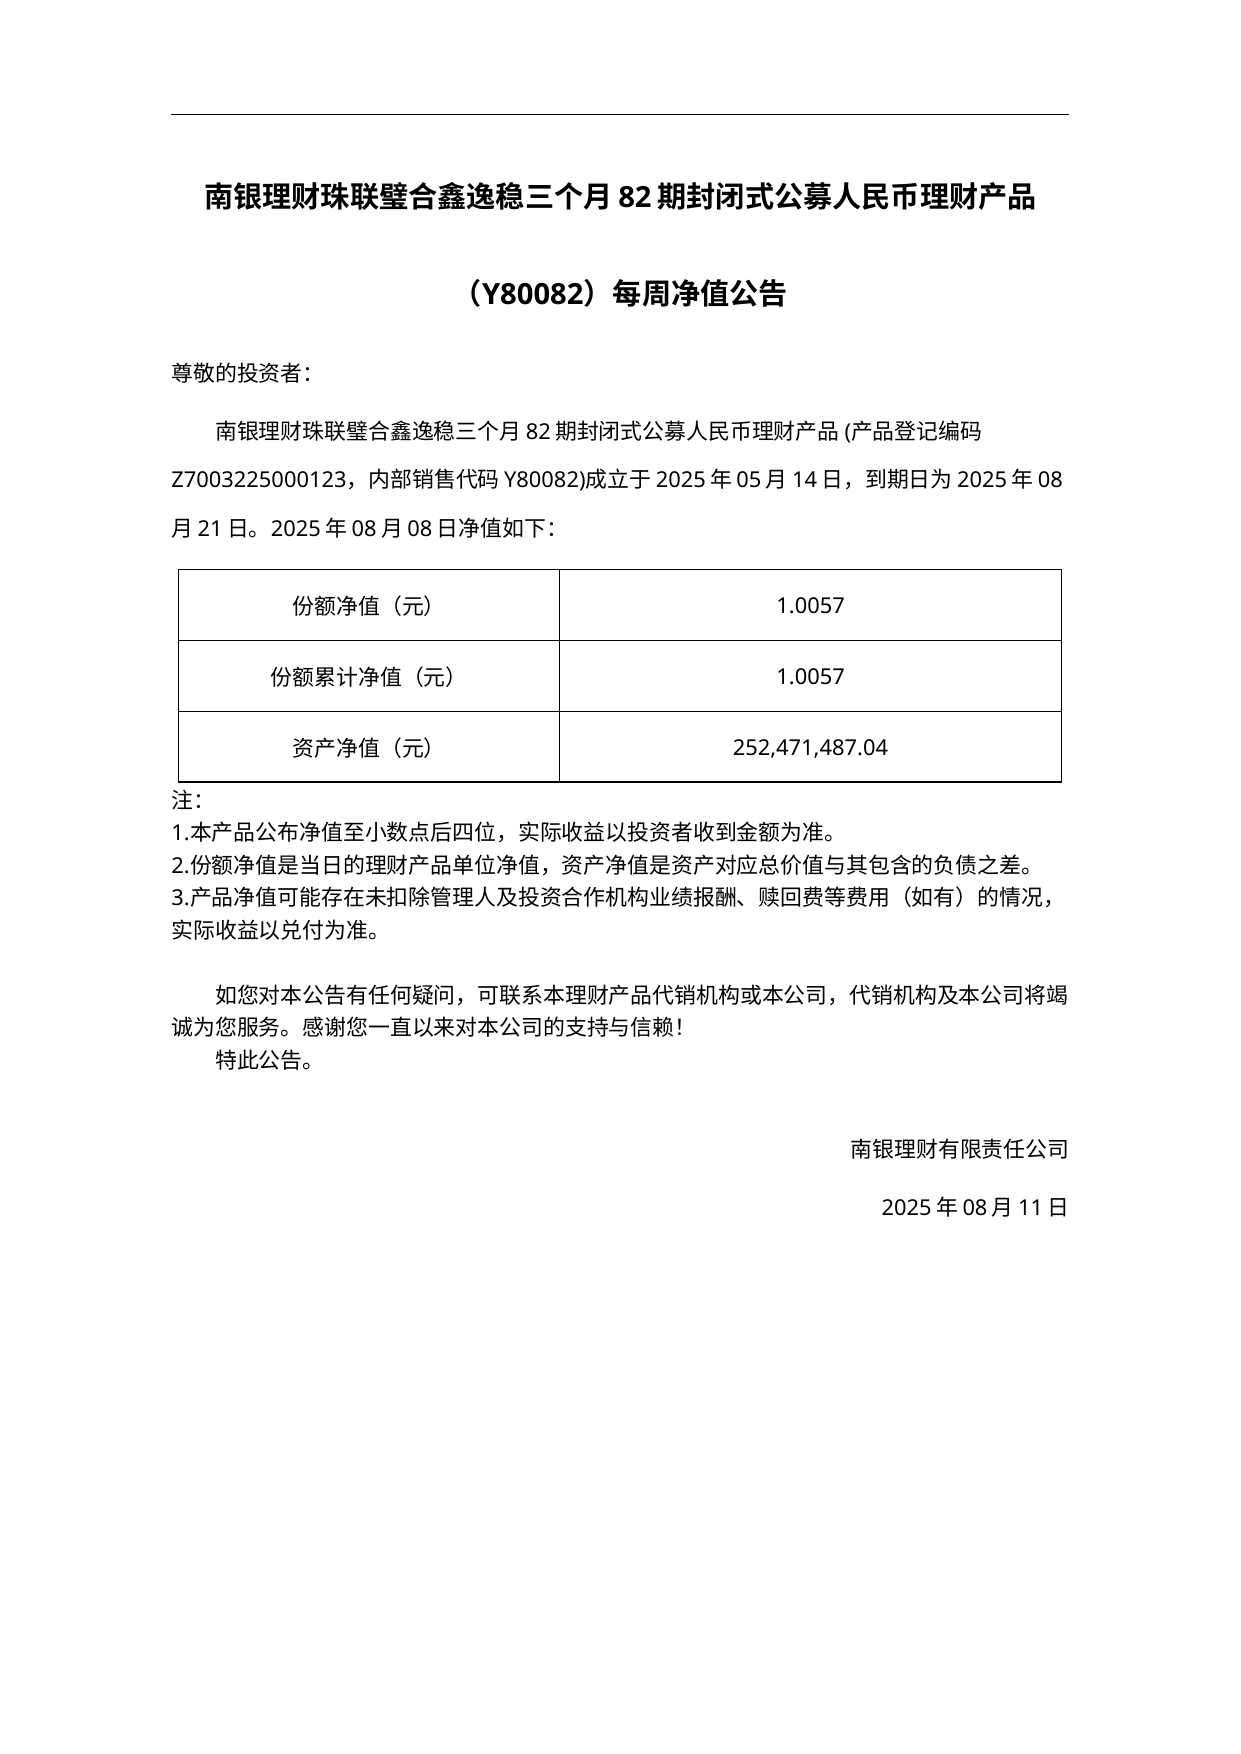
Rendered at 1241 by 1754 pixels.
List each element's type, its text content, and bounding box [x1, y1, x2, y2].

text 特此公告。 [171, 1042, 1069, 1075]
table_cell 252,471,487.04 [560, 712, 1061, 781]
text 2.份额净值是当日的理财产品单位净值，资产净值是资产对应总价值与其包含的负债之差。 [171, 847, 1069, 880]
table_cell 1.0057 [560, 641, 1061, 711]
text 南银理财珠联璧合鑫逸稳三个月82期封闭式公募人民币理财产品 (产品登记编码Z7003225000123，内部销售代码Y80082)成立于2025年05月14日，到期日为2025年08月21日。2025年08月08日净值如下： [171, 413, 1069, 543]
text 注： [171, 782, 1069, 815]
text 2025年08月11日 [171, 1190, 1069, 1222]
text 南银理财珠联璧合鑫逸稳三个月82期封闭式公募人民币理财产品（Y80082）每周净值公告 [171, 162, 1069, 324]
text 如您对本公告有任何疑问，可联系本理财产品代销机构或本公司，代销机构及本公司将竭诚为您服务。感谢您一直以来对本公司的支持与信赖！ [171, 977, 1069, 1042]
table_header 份额净值（元） [179, 570, 559, 640]
table_cell 资产净值（元） [179, 712, 559, 781]
table_header 1.0057 [560, 570, 1061, 640]
text 尊敬的投资者： [171, 355, 1069, 388]
text 南银理财有限责任公司 [171, 1132, 1069, 1164]
text 3.产品净值可能存在未扣除管理人及投资合作机构业绩报酬、赎回费等费用（如有）的情况，实际收益以兑付为准。 [171, 880, 1069, 945]
text 1.本产品公布净值至小数点后四位，实际收益以投资者收到金额为准。 [171, 815, 1069, 847]
table_cell 份额累计净值（元） [179, 641, 559, 711]
